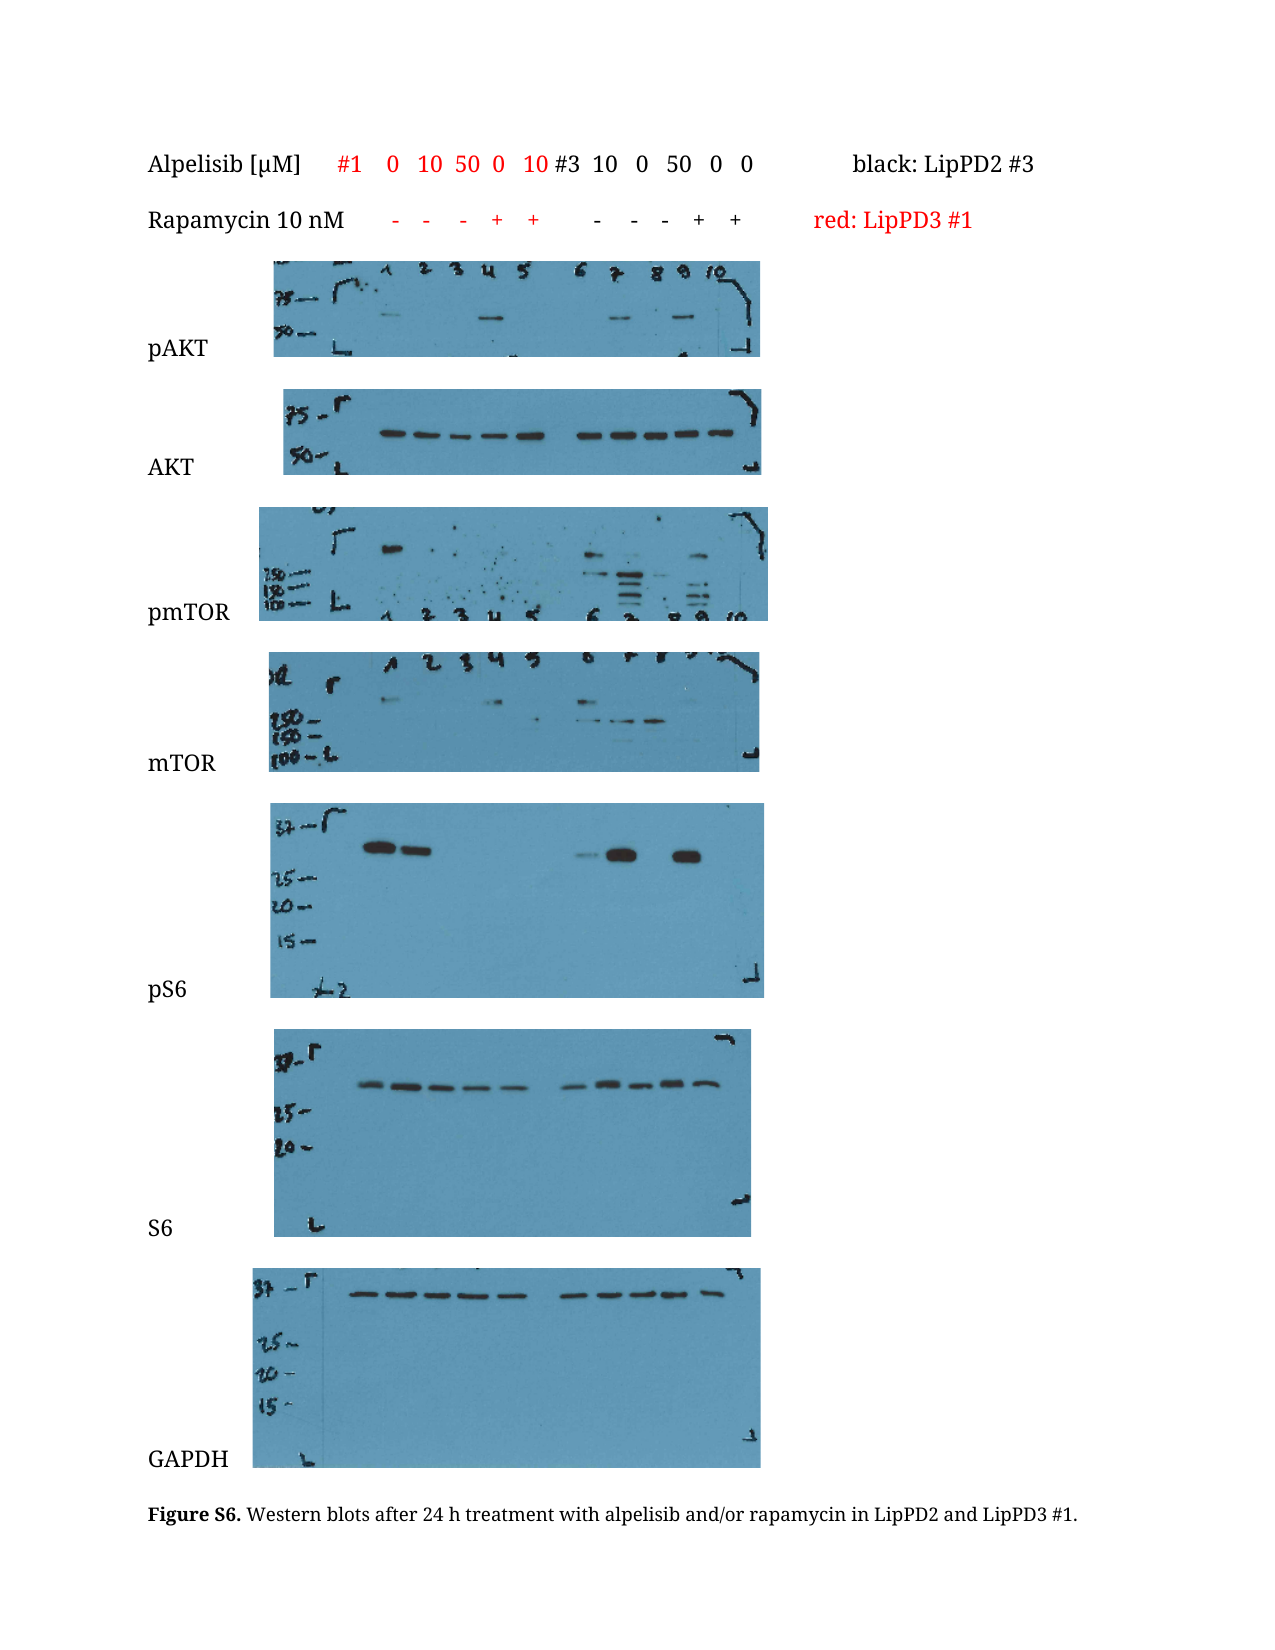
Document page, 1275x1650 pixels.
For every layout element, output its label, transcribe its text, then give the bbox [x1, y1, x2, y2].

picture [268, 652, 760, 772]
picture [270, 803, 765, 998]
picture [283, 389, 762, 475]
picture [259, 507, 768, 621]
picture [274, 1029, 752, 1237]
text Alpelisib [µM] #1 0 10 50 0 10 #3 10 0 50 0 0 black: LipPD2 #3 [148, 148, 1127, 179]
picture [273, 261, 761, 357]
text Rapamycin 10 nM - - - + + - - - + + red: LipPD3 #1 [148, 204, 1127, 236]
text Figure S6. Western blots after 24 h treatment with alpelisib and/or rapamycin in LipPD2 and LipPD3 #1. [148, 1499, 1083, 1527]
picture [252, 1268, 761, 1468]
